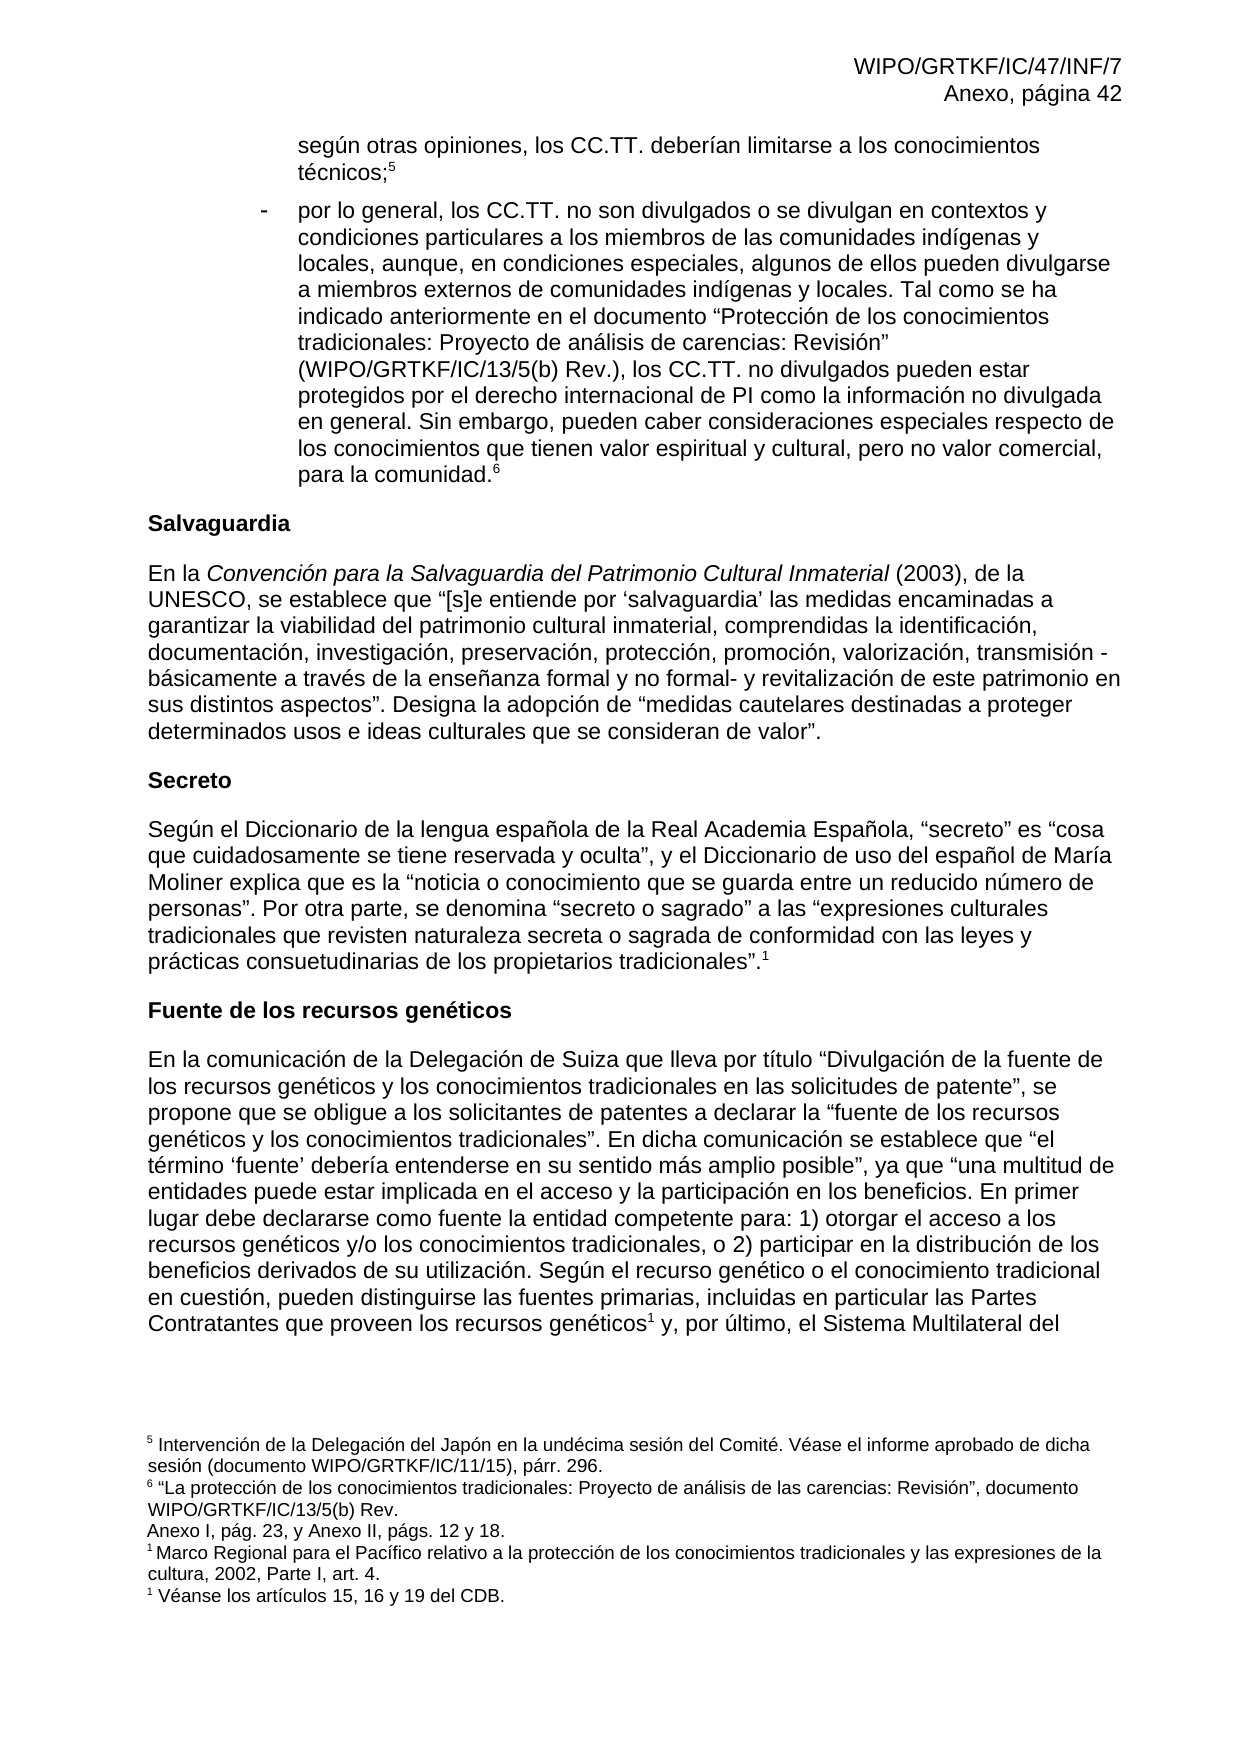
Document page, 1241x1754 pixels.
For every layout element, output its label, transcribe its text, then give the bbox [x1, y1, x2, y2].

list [260, 132, 1122, 185]
subtitle Secreto [148, 767, 1122, 793]
text En la Convención para la Salvaguardia del Patrimonio Cultural Inmaterial (2003), de la UNESCO, se establece que “[s]e entiende por ‘salvaguardia’ las medidas encaminadas a garantizar la viabilidad del patrimonio cultural inmaterial, comprendidas la identificación, documentación, investigación, preservación, protección, promoción, valorización, transmisión -básicamente a través de la enseñanza formal y no formal- y revitalización de este patrimonio en sus distintos aspectos”. Designa la adopción de “medidas cautelares destinadas a proteger determinados usos e ideas culturales que se consideran de valor”. [148, 559, 1122, 744]
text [148, 1046, 1122, 1363]
text Según el Diccionario de la lengua española de la Real Academia Española, “secreto” es “cosa que cuidadosamente se tiene reservada y oculta”, y el Diccionario de uso del español de María Moliner explica que es la “noticia o conocimiento que se guarda entre un reducido número de personas”. Por otra parte, se denomina “secreto o sagrado” a las “expresiones culturales tradicionales que revisten naturaleza secreta o sagrada de conformidad con las leyes y prácticas consuetudinarias de los propietarios tradicionales”. [148, 816, 1122, 974]
subtitle Fuente de los recursos genéticos [148, 997, 1122, 1023]
subtitle Salvaguardia [148, 510, 1122, 537]
list por lo general, los CC.TT. no son divulgados o se divulgan en contextos y condiciones particulares a los miembros de las comunidades indígenas y locales, aunque, en condiciones especiales, algunos de ellos pueden divulgarse a miembros externos de comunidades indígenas y locales. Tal como se ha indicado anteriormente en el documento “Protección de los conocimientos tradicionales: Proyecto de análisis de carencias: Revisión” (WIPO/GRTKF/IC/13/5(b) Rev.), los CC.TT. no divulgados pueden estar protegidos por el derecho internacional de PI como la información no divulgada en general. Sin embargo, pueden caber consideraciones especiales respecto de los conocimientos que tienen valor espiritual y cultural, pero no valor comercial, para la comunidad. [260, 197, 1122, 487]
